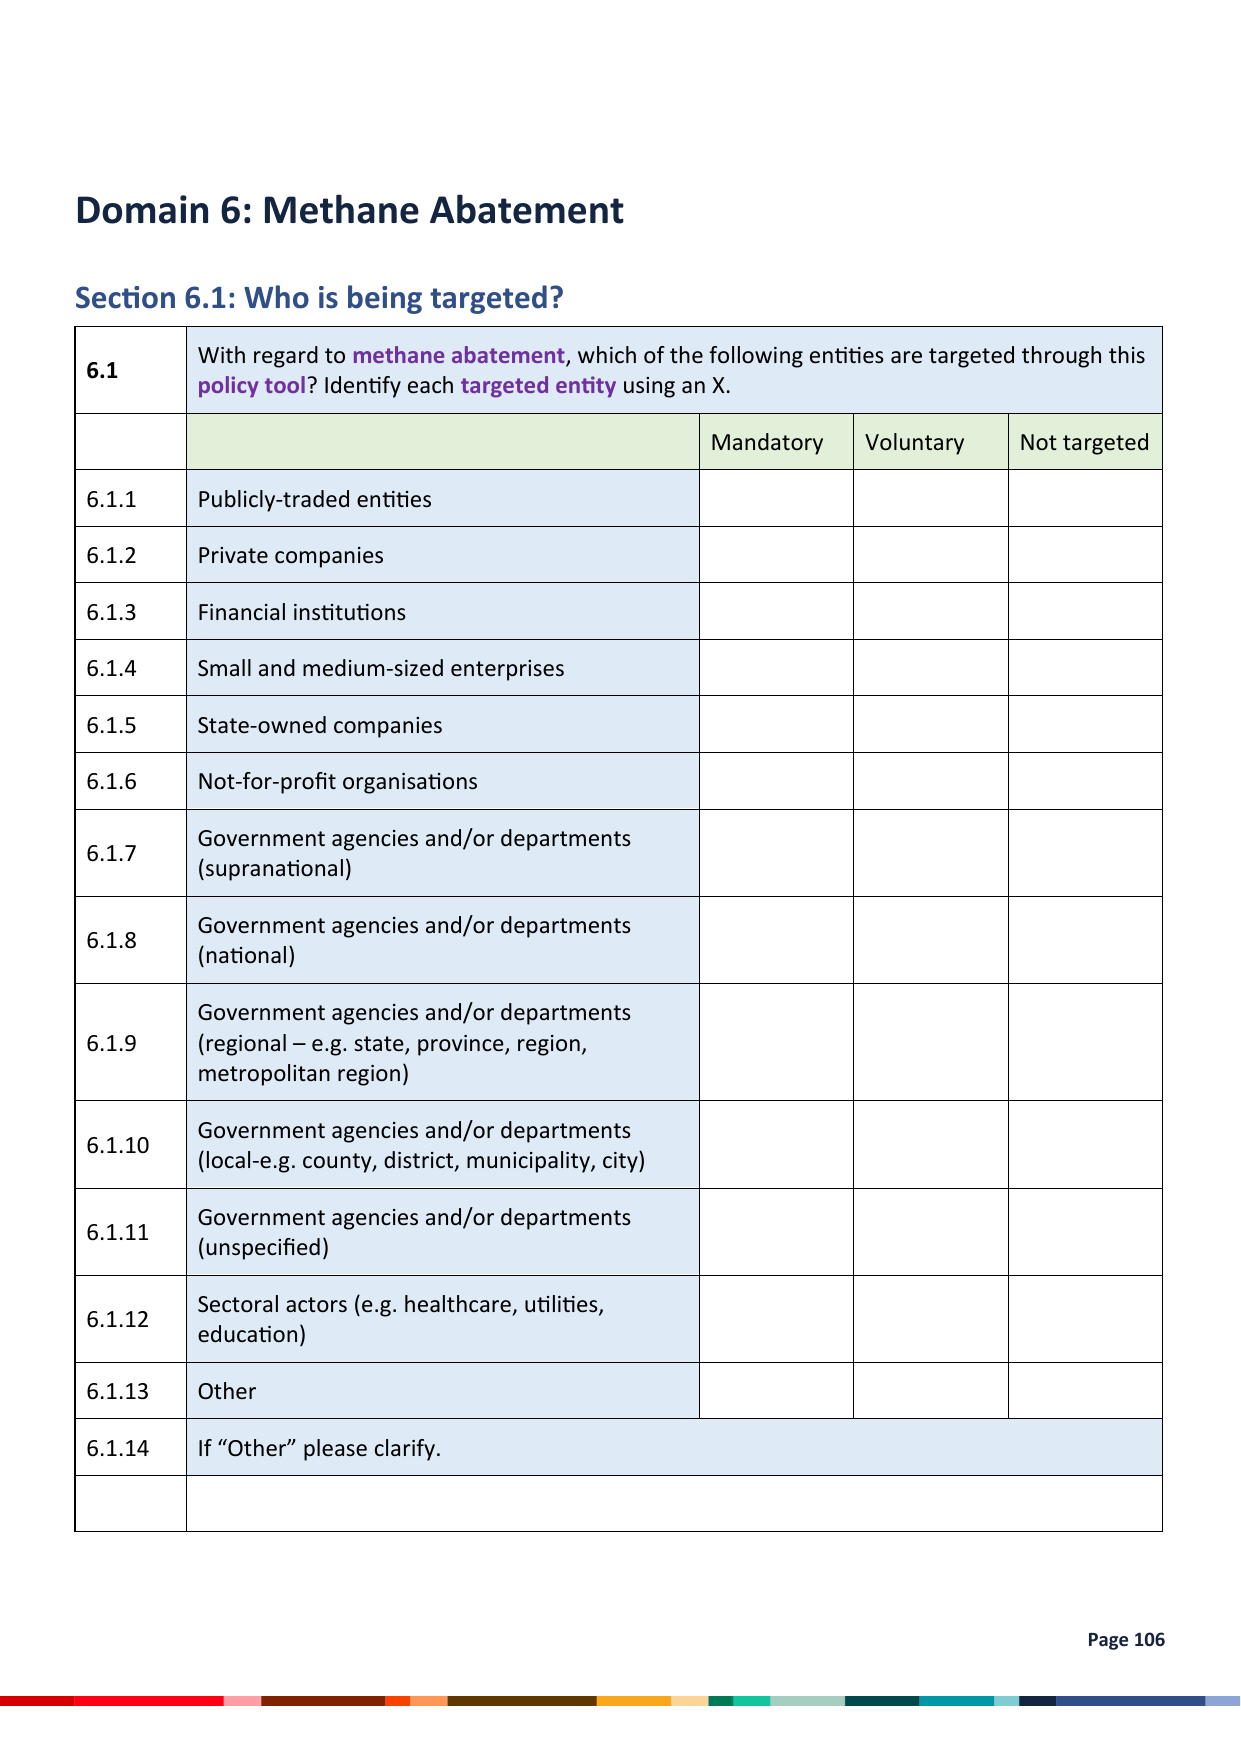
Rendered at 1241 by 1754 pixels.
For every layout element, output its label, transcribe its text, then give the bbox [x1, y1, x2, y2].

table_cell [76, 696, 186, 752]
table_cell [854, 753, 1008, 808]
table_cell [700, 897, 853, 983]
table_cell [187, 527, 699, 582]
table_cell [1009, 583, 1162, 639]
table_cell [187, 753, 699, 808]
subtitle Section 6.1: Who is being targeted? [75, 276, 1165, 317]
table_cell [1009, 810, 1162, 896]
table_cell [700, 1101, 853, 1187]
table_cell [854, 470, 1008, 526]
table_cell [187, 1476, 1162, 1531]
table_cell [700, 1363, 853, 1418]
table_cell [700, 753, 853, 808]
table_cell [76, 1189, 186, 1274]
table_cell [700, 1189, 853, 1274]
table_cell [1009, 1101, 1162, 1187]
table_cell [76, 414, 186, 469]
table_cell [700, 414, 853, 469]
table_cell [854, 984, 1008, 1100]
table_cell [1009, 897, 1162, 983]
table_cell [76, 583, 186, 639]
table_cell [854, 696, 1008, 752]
subtitle Domain 6: Methane Abatement [75, 183, 1165, 234]
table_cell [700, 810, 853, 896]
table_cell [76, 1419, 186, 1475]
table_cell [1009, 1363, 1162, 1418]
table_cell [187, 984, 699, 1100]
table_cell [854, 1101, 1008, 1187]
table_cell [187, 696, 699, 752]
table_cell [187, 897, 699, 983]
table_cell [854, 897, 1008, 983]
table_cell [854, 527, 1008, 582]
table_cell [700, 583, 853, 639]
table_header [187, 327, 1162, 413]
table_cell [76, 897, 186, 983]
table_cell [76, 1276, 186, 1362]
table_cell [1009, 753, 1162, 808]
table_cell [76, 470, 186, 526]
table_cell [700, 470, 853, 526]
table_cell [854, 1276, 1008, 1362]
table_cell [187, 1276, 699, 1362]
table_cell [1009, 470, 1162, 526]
picture [0, 1696, 1241, 1706]
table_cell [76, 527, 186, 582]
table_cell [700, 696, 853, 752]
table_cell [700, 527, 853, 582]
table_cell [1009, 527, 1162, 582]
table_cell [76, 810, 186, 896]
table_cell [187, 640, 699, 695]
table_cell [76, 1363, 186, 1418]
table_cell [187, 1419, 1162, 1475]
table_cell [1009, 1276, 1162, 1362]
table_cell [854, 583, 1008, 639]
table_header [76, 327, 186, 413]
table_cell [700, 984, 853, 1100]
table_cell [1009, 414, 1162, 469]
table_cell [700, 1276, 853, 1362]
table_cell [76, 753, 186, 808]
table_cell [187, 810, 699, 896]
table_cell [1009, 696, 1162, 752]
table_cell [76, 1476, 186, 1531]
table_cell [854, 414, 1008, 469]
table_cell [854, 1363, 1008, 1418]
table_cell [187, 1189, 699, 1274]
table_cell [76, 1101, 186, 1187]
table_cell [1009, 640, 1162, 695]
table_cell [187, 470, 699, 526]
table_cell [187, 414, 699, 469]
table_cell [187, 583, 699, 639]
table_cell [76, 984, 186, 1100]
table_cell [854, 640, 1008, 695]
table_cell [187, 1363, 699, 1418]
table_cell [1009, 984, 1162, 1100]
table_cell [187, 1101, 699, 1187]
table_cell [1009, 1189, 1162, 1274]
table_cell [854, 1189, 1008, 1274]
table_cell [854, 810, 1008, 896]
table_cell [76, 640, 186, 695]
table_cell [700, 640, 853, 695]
